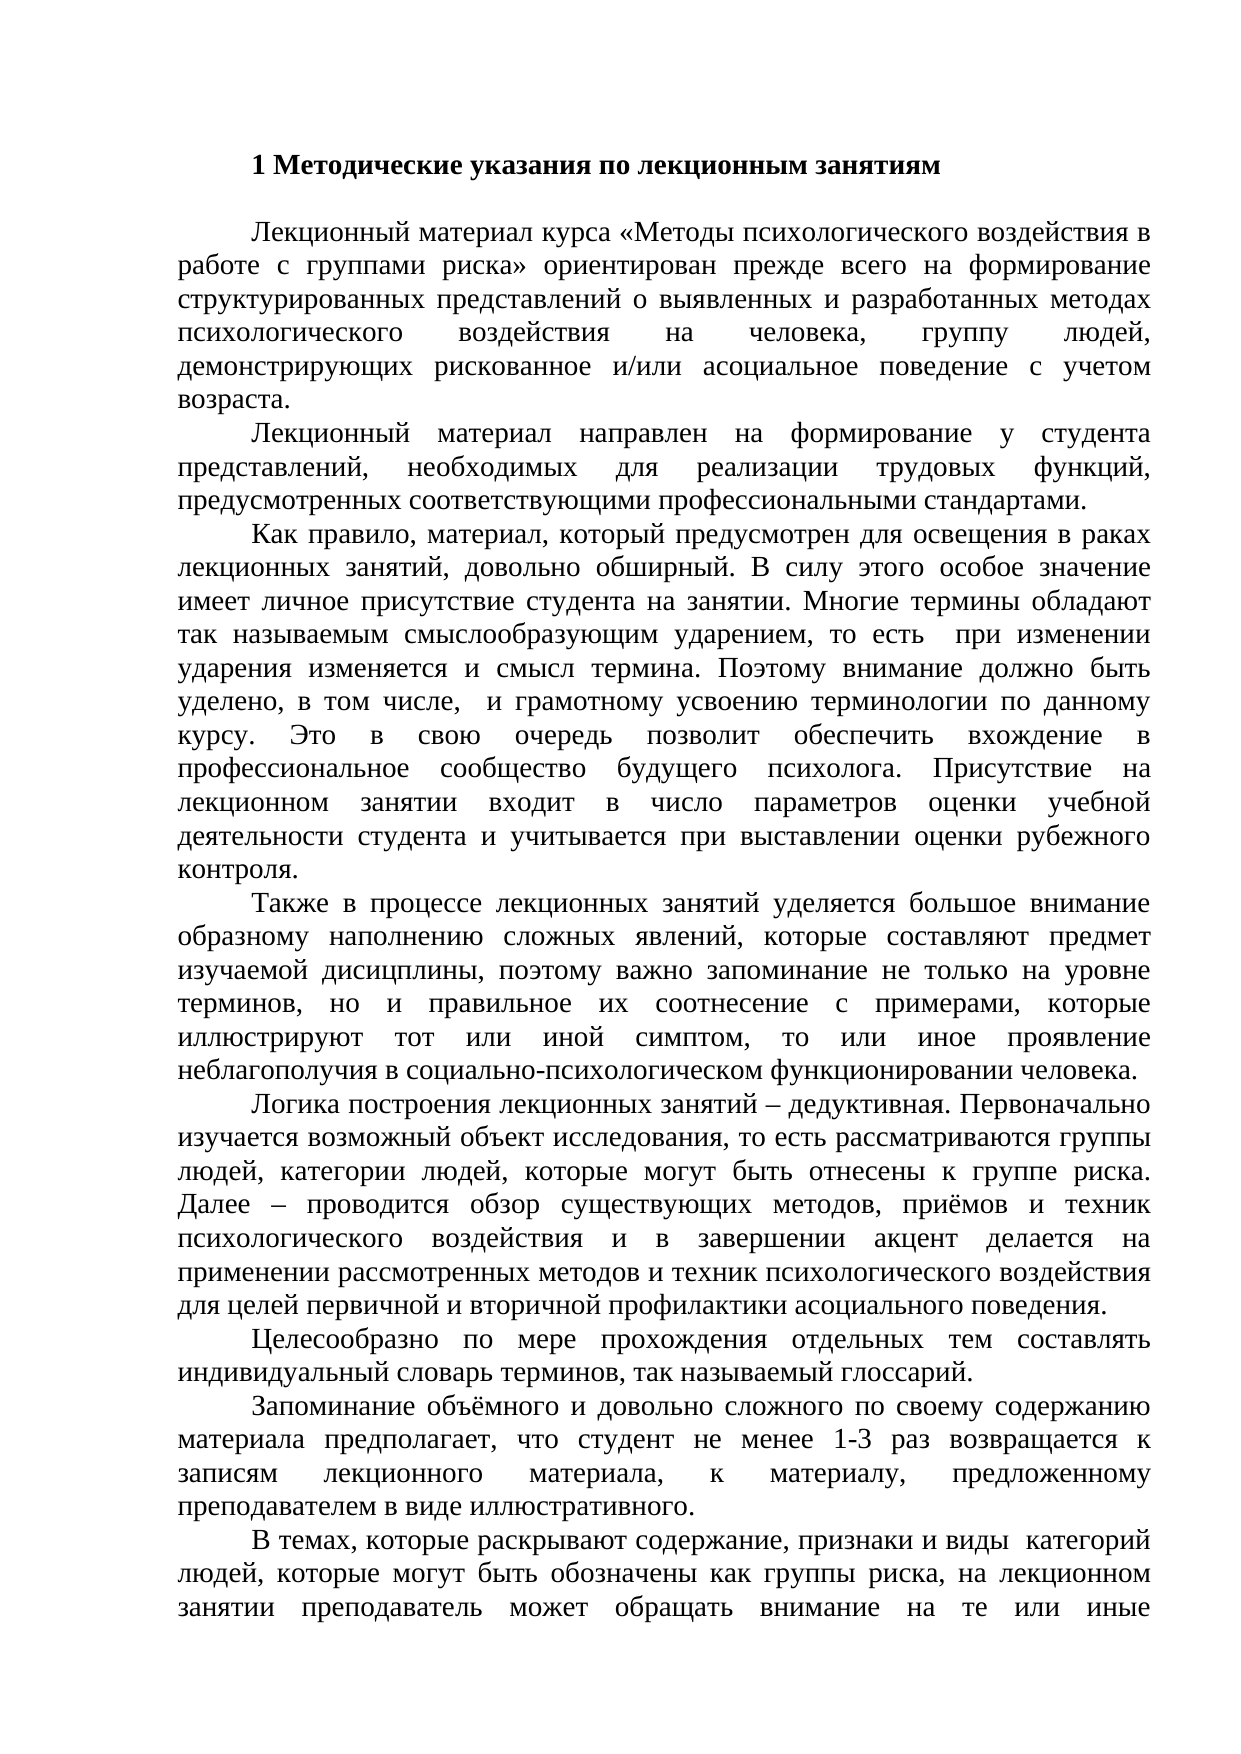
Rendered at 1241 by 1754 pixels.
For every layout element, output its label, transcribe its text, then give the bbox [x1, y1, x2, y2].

text Также в процессе лекционных занятий уделяется большое внимание образному наполнению сложных явлений, которые составляют предмет изучаемой дисицплины, поэтому важно запоминание не только на уровне терминов, но и правильное их соотнесение с примерами, которые иллюстрируют тот или иной симптом, то или иное проявление неблагополучия в социально-психологическом функционировании человека. [177, 885, 1152, 1086]
text 1 Методические указания по лекционным занятиям [177, 147, 1152, 180]
text Лекционный материал курса «Методы психологического воздействия в работе с группами риска» ориентирован прежде всего на формирование структурированных представлений о выявленных и разработанных методах психологического воздействия на человека, группу людей, демонстрирующих рискованное и/или асоциальное поведение с учетом возраста. [177, 214, 1152, 415]
text Как правило, материал, который предусмотрен для освещения в раках лекционных занятий, довольно обширный. В силу этого особое значение имеет личное присутствие студента на занятии. Многие термины обладают так называемым смыслообразующим ударением, то есть при изменении ударения изменяется и смысл термина. Поэтому внимание должно быть уделено, в том числе, и грамотному усвоению терминологии по данному курсу. Это в свою очередь позволит обеспечить вхождение в профессиональное сообщество будущего психолога. Присутствие на лекционном занятии входит в число параметров оценки учебной деятельности студента и учитывается при выставлении оценки рубежного контроля. [177, 516, 1152, 885]
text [177, 1522, 1152, 1623]
text Запоминание объёмного и довольно сложного по своему содержанию материала предполагает, что студент не менее 1-3 раз возвращается к записям лекционного материала, к материалу, предложенному преподавателем в виде иллюстративного. [177, 1388, 1152, 1522]
text Целесообразно по мере прохождения отдельных тем составлять индивидуальный словарь терминов, так называемый глоссарий. [177, 1321, 1152, 1388]
text Лекционный материал направлен на формирование у студента представлений, необходимых для реализации трудовых функций, предусмотренных соответствующими профессиональными стандартами. [177, 415, 1152, 516]
text Логика построения лекционных занятий – дедуктивная. Первоначально изучается возможный объект исследования, то есть рассматриваются группы людей, категории людей, которые могут быть отнесены к группе риска. Далее – проводится обзор существующих методов, приёмов и техник психологического воздействия и в завершении акцент делается на применении рассмотренных методов и техник психологического воздействия для целей первичной и вторичной профилактики асоциального поведения. [177, 1086, 1152, 1321]
